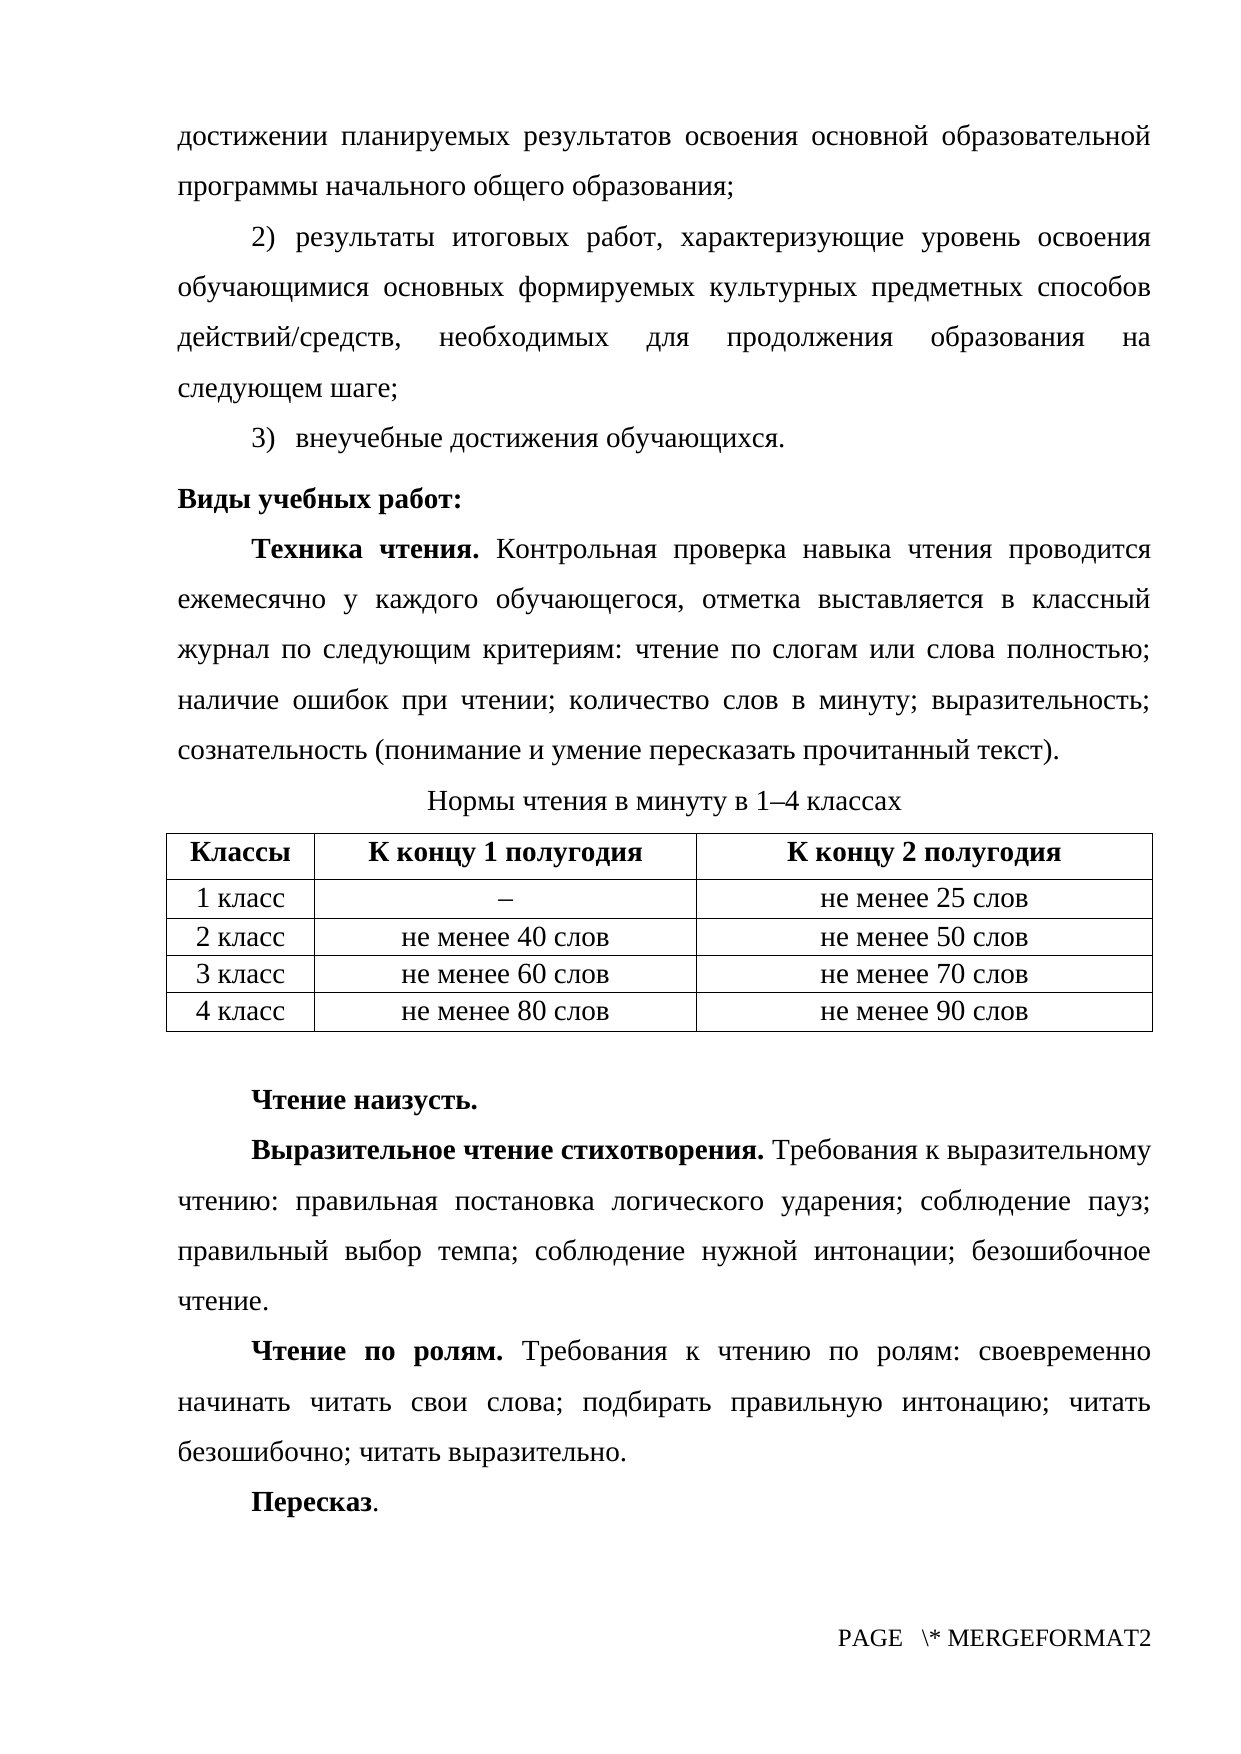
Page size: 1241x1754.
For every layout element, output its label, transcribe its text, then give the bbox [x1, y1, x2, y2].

text Выразительное чтение стихотворения. Требования к выразительному чтению: правильная постановка логического ударения; соблюдение пауз; правильный выбор темпа; соблюдение нужной интонации; безошибочное чтение. [177, 1132, 1152, 1317]
text Виды учебных работ: [177, 481, 1152, 514]
table_cell не менее 70 слов [697, 956, 1152, 992]
text Пересказ. [177, 1484, 1152, 1518]
list внеучебные достижения обучающихся. [177, 420, 1152, 453]
table_cell 2 класс [167, 919, 314, 955]
text Нормы чтения в минуту в 1–4 классах [177, 783, 1152, 816]
table_cell не менее 50 слов [697, 919, 1152, 955]
table_header Классы [167, 834, 314, 879]
table_cell не менее 40 слов [315, 919, 696, 955]
table_cell не менее 25 слов [697, 880, 1152, 918]
table_cell не менее 90 слов [697, 993, 1152, 1031]
table_cell не менее 80 слов [315, 993, 696, 1031]
list результаты итоговых работ, характеризующие уровень освоения обучающимися основных формируемых культурных предметных способов действий/средств, необходимых для продолжения образования на следующем шаге; [177, 219, 1152, 403]
table_cell не менее 60 слов [315, 956, 696, 992]
table_cell 1 класс [167, 880, 314, 918]
table_header К концу 1 полугодия [315, 834, 696, 879]
text Техника чтения. Контрольная проверка навыка чтения проводится ежемесячно у каждого обучающегося, отметка выставляется в классный журнал по следующим критериям: чтение по слогам или слова полностью; наличие ошибок при чтении; количество слов в минуту; выразительность; сознательность (понимание и умение пересказать прочитанный текст). [177, 531, 1152, 766]
text Чтение по ролям. Требования к чтению по ролям: своевременно начинать читать свои слова; подбирать правильную интонацию; читать безошибочно; читать выразительно. [177, 1333, 1152, 1468]
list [177, 118, 1152, 202]
table_cell – [315, 880, 696, 918]
table_cell 4 класс [167, 993, 314, 1031]
table_cell 3 класс [167, 956, 314, 992]
table_header К концу 2 полугодия [697, 834, 1152, 879]
text Чтение наизусть. [177, 1082, 1152, 1116]
